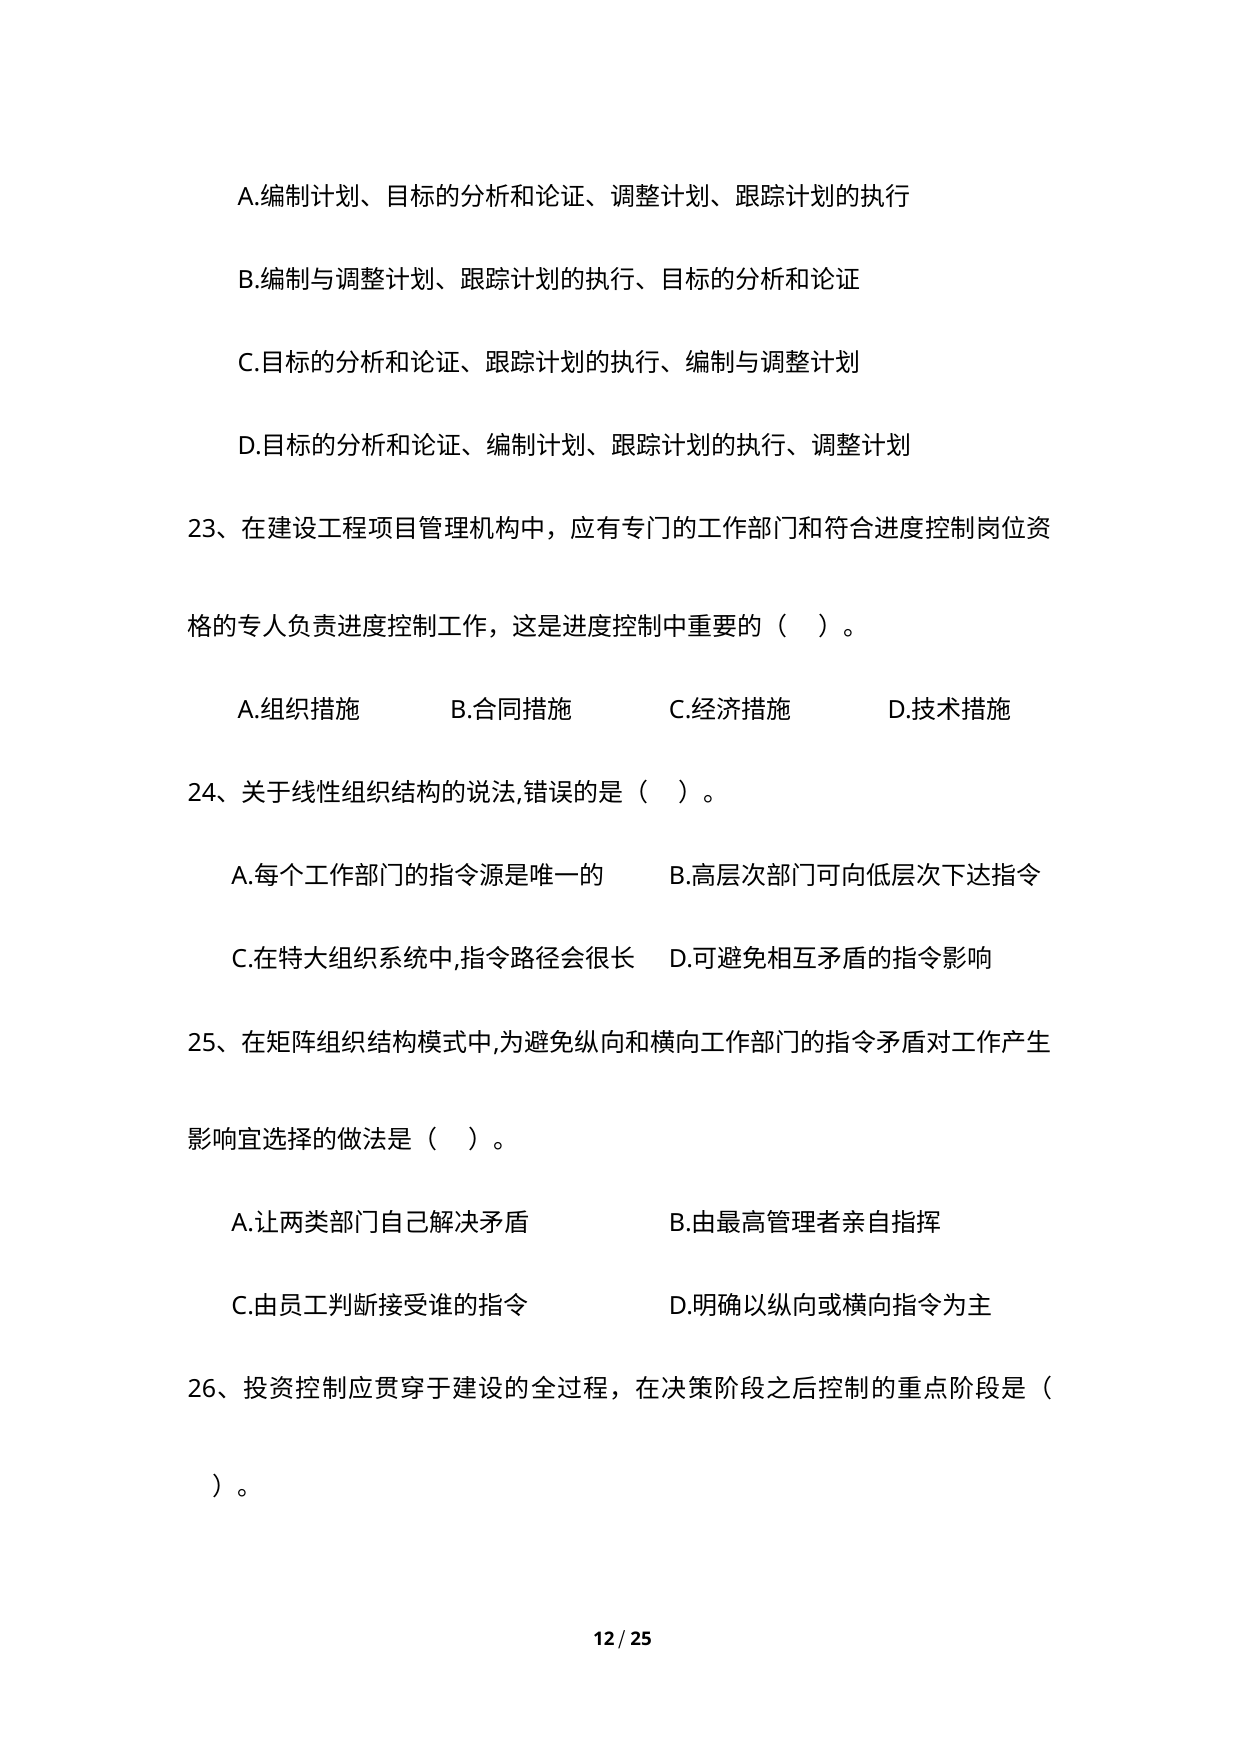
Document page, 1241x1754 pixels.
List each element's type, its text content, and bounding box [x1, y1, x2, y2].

text 23、在建设工程项目管理机构中，应有专门的工作部门和符合进度控制岗位资格的专人负责进度控制工作，这是进度控制中重要的（ ）。 [187, 494, 1053, 657]
text C.在特大组织系统中,指令路径会很长 D.可避免相互矛盾的指令影响 [187, 924, 1053, 989]
text A.编制计划、目标的分析和论证、调整计划、跟踪计划的执行 [187, 162, 1053, 227]
text C.由员工判龂接受谁的指令 D.明确以纵向或横向指令为主 [187, 1271, 1053, 1336]
text D.目标的分析和论证、编制计划、跟踪计划的执行、调整计划 [187, 411, 1053, 476]
text A.每个工作部门的指令源是唯一的 B.高层次部门可向低层次下达指令 [187, 841, 1053, 906]
text 25、在矩阵组织结构模式中,为避免纵向和横向工作部门的指令矛盾对工作产生影响宜选择的做法是（ ）。 [187, 1008, 1053, 1170]
text B.编制与调整计划、跟踪计划的执行、目标的分析和论证 [187, 245, 1053, 310]
text A.组织措施 B.合同措施 C.经济措施 D.技术措施 [187, 675, 1053, 740]
text 24、关于线性组织结构的说法,错误的是（ ）。 [187, 758, 1053, 823]
text 26、投资控制应贯穿于建设的全过程，在决策阶段之后控制的重点阶段是（ ）。 [187, 1354, 1053, 1517]
text C.目标的分析和论证、跟踪计划的执行、编制与调整计划 [187, 328, 1053, 393]
text A.让两类部门自己解决矛盾 B.由最高管理者亲自指挥 [187, 1188, 1053, 1253]
